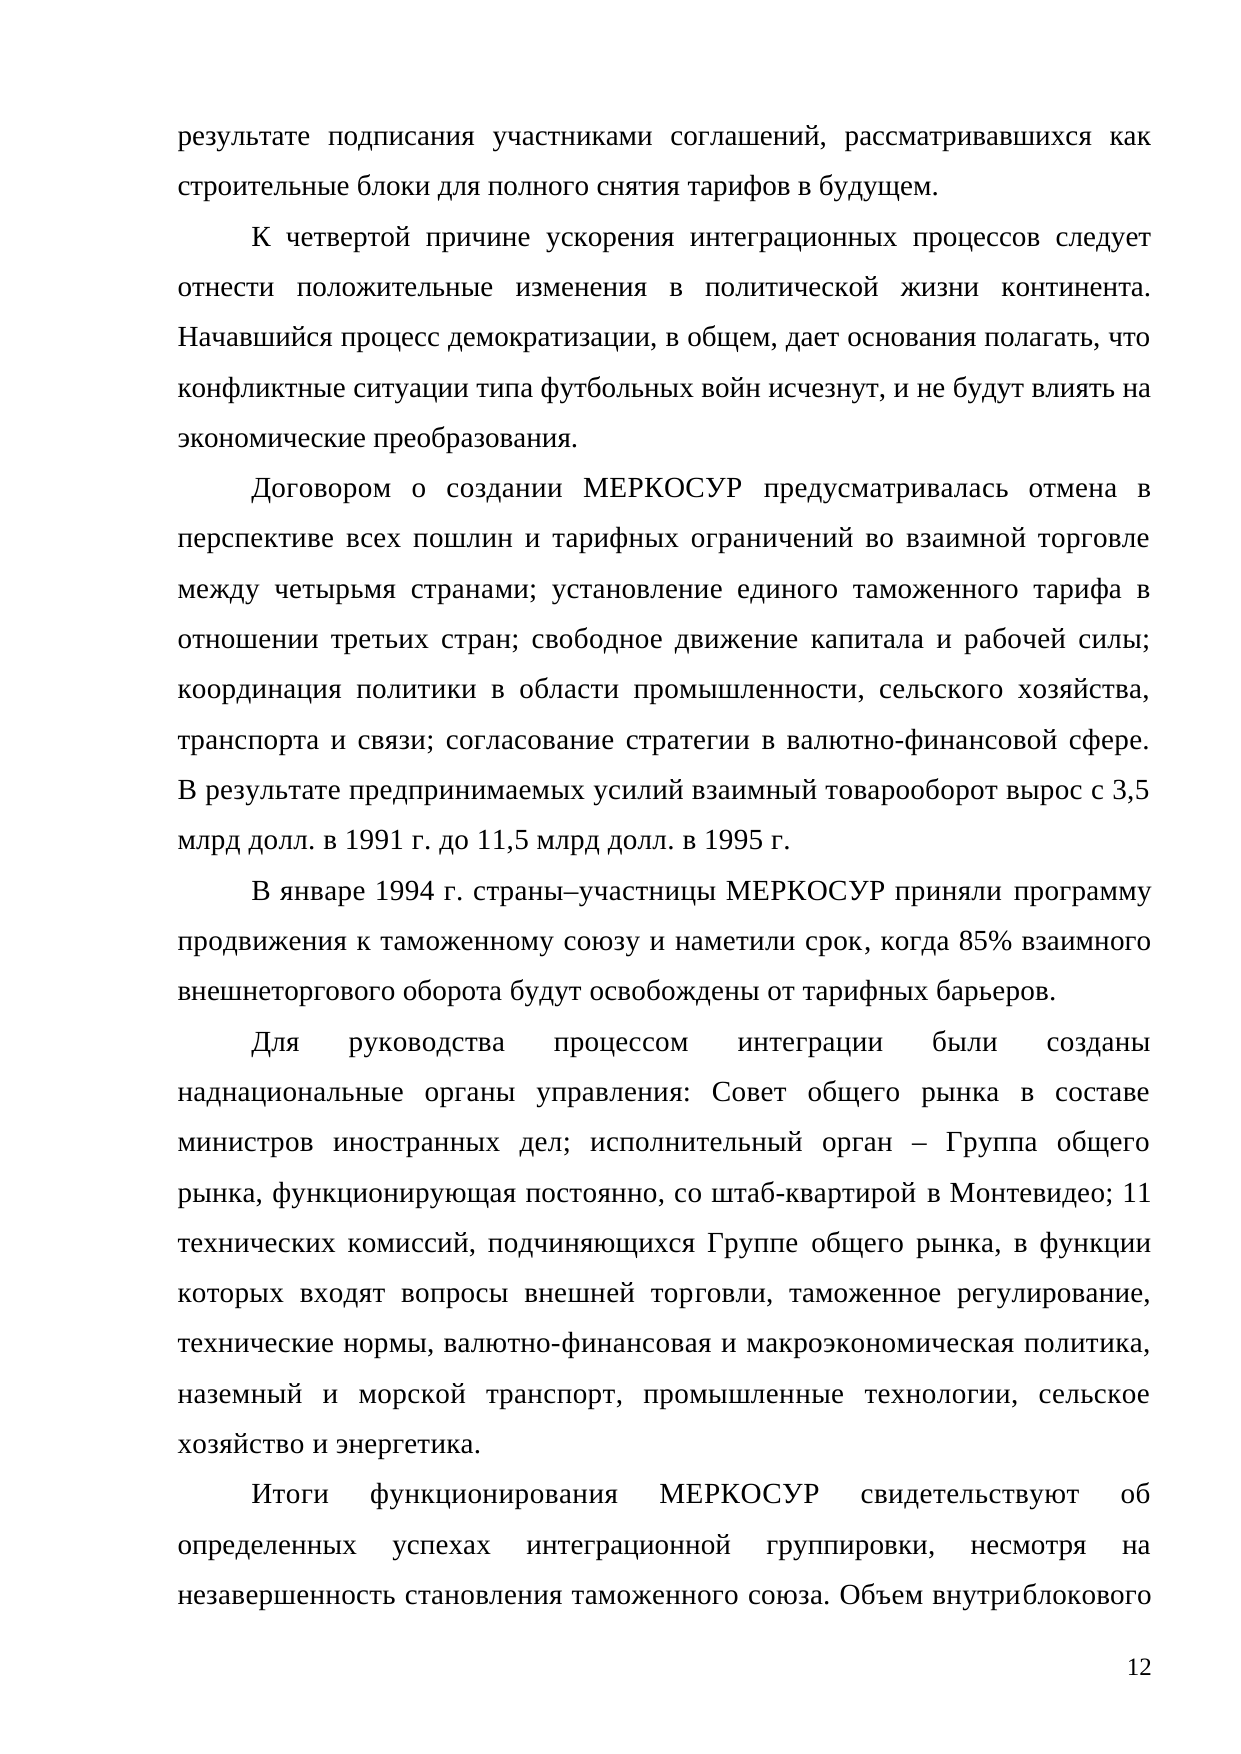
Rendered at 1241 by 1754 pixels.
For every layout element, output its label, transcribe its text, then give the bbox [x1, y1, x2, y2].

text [177, 1477, 1152, 1611]
text Для руководства процессом интеграции были созданы наднациональные органы управления: Совет общего рынка в составе министров иностранных дел; исполнительный орган – Группа общего рынка, функционирующая постоянно, со штаб-квартирой в Монтевидео; 11 технических комиссий, подчиняющихся Группе общего рынка, в функции которых входят вопросы внешней торговли, таможенное регулирование, технические нормы, валютно-финансовая и макроэкономическая политика, наземный и морской транспорт, промышленные технологии, сельское хозяйство и энергетика. [177, 1024, 1152, 1460]
text В январе 1994 г. страны–участницы МЕРКОСУР приняли программу продвижения к таможенному союзу и наметили срок, когда 85% взаимного внешнеторгового оборота будут освобождены от тарифных барьеров. [177, 873, 1152, 1007]
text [177, 118, 1152, 202]
text К четвертой причине ускорения интеграционных процессов следует отнести положительные изменения в политической жизни континента. Начавшийся процесс демократизации, в общем, дает основания полагать, что конфликтные ситуации типа футбольных войн исчезнут, и не будут влиять на экономические преобразования. [177, 219, 1152, 453]
text Договором о создании МЕРКОСУР предусматривалась отмена в перспективе всех пошлин и тарифных ограничений во взаимной торговле между четырьмя странами; установление единого таможенного тарифа в отношении третьих стран; свободное движение капитала и рабочей силы; координация политики в области промышленности, сельского хозяйства, транспорта и связи; согласование стратегии в валютно-финансовой сфере. В результате предпринимаемых усилий взаимный товарооборот вырос с 3,5 млрд долл. в 1991 г. до 11,5 млрд долл. в 1995 г. [177, 470, 1152, 856]
